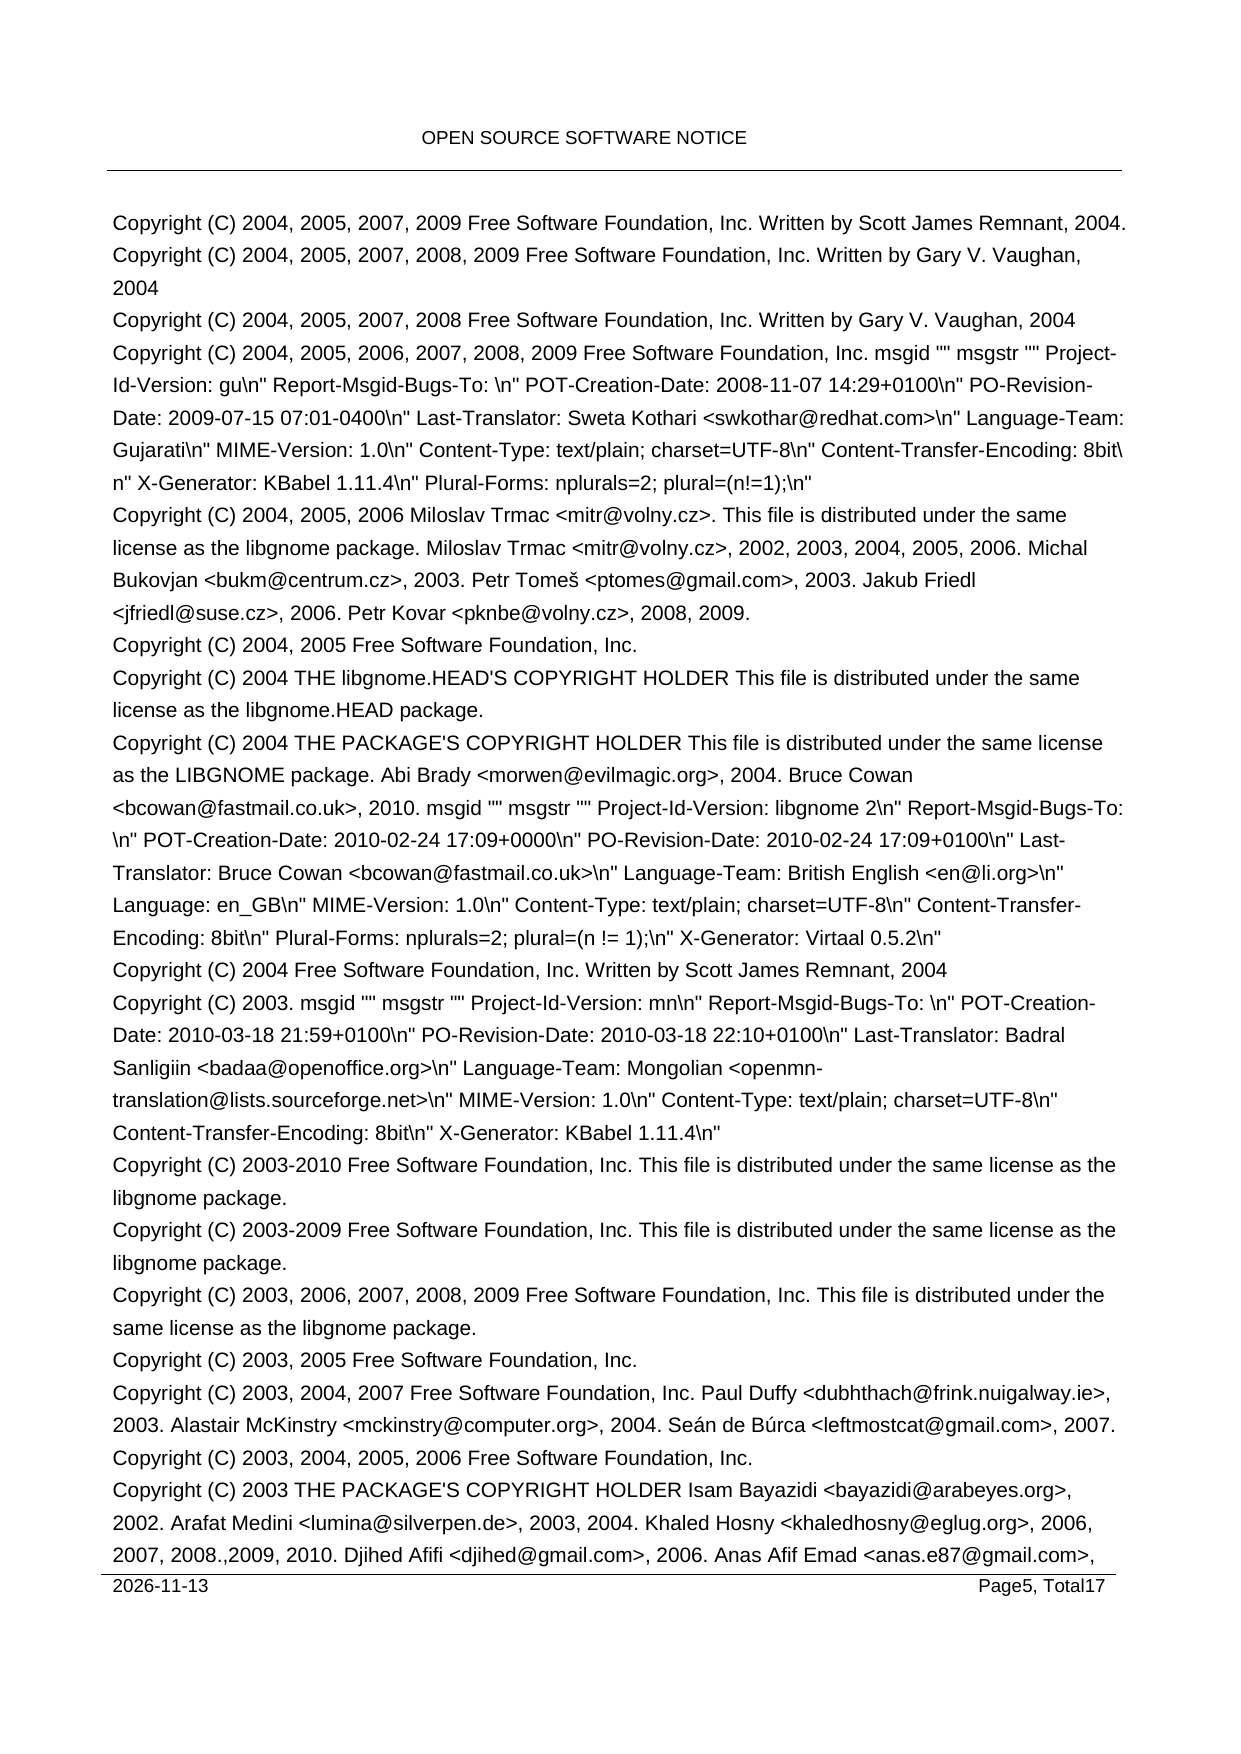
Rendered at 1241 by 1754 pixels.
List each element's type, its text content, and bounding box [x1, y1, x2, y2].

text Copyright (C) 2003-2010 Free Software Foundation, Inc. This file is distributed under the same license as the libgnome package. [112, 1149, 1128, 1214]
text Copyright (C) 2004 THE PACKAGE'S COPYRIGHT HOLDER This file is distributed under the same license as the LIBGNOME package. Abi Brady <morwen@evilmagic.org>, 2004. Bruce Cowan <bcowan@fastmail.co.uk>, 2010. msgid "" msgstr "" Project-Id-Version: libgnome 2\n" Report-Msgid-Bugs-To: \n" POT-Creation-Date: 2010-02-24 17:09+0000\n" PO-Revision-Date: 2010-02-24 17:09+0100\n" Last-Translator: Bruce Cowan <bcowan@fastmail.co.uk>\n" Language-Team: British English <en@li.org>\n" Language: en_GB\n" MIME-Version: 1.0\n" Content-Type: text/plain; charset=UTF-8\n" Content-Transfer-Encoding: 8bit\n" Plural-Forms: nplurals=2; plural=(n != 1);\n" X-Generator: Virtaal 0.5.2\n" [112, 726, 1128, 954]
text Copyright (C) 2004, 2005, 2006, 2007, 2008, 2009 Free Software Foundation, Inc. msgid "" msgstr "" Project-Id-Version: gu\n" Report-Msgid-Bugs-To: \n" POT-Creation-Date: 2008-11-07 14:29+0100\n" PO-Revision-Date: 2009-07-15 07:01-0400\n" Last-Translator: Sweta Kothari <swkothar@redhat.com>\n" Language-Team: Gujarati\n" MIME-Version: 1.0\n" Content-Type: text/plain; charset=UTF-8\n" Content-Transfer-Encoding: 8bit\n" X-Generator: KBabel 1.11.4\n" Plural-Forms: nplurals=2; plural=(n!=1);\n" [112, 336, 1128, 499]
text Copyright (C) 2004, 2005 Free Software Foundation, Inc. [112, 629, 1128, 661]
text Copyright (C) 2003, 2004, 2005, 2006 Free Software Foundation, Inc. [112, 1441, 1128, 1474]
text Copyright (C) 2004, 2005, 2006 Miloslav Trmac <mitr@volny.cz>. This file is distributed under the same license as the libgnome package. Miloslav Trmac <mitr@volny.cz>, 2002, 2003, 2004, 2005, 2006. Michal Bukovjan <bukm@centrum.cz>, 2003. Petr Tomeš <ptomes@gmail.com>, 2003. Jakub Friedl <jfriedl@suse.cz>, 2006. Petr Kovar <pknbe@volny.cz>, 2008, 2009. [112, 499, 1128, 629]
text Copyright (C) 2003, 2005 Free Software Foundation, Inc. [112, 1344, 1128, 1376]
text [112, 1474, 1128, 1571]
text Copyright (C) 2003. msgid "" msgstr "" Project-Id-Version: mn\n" Report-Msgid-Bugs-To: \n" POT-Creation-Date: 2010-03-18 21:59+0100\n" PO-Revision-Date: 2010-03-18 22:10+0100\n" Last-Translator: Badral Sanligiin <badaa@openoffice.org>\n" Language-Team: Mongolian <openmn-translation@lists.sourceforge.net>\n" MIME-Version: 1.0\n" Content-Type: text/plain; charset=UTF-8\n" Content-Transfer-Encoding: 8bit\n" X-Generator: KBabel 1.11.4\n" [112, 986, 1128, 1149]
text Copyright (C) 2004 THE libgnome.HEAD'S COPYRIGHT HOLDER This file is distributed under the same license as the libgnome.HEAD package. [112, 661, 1128, 726]
text Copyright (C) 2004, 2005, 2007, 2008 Free Software Foundation, Inc. Written by Gary V. Vaughan, 2004 [112, 304, 1128, 336]
text Copyright (C) 2004, 2005, 2007, 2008, 2009 Free Software Foundation, Inc. Written by Gary V. Vaughan, 2004 [112, 239, 1128, 304]
text Copyright (C) 2003, 2006, 2007, 2008, 2009 Free Software Foundation, Inc. This file is distributed under the same license as the libgnome package. [112, 1279, 1128, 1344]
text Copyright (C) 2003, 2004, 2007 Free Software Foundation, Inc. Paul Duffy <dubhthach@frink.nuigalway.ie>, 2003. Alastair McKinstry <mckinstry@computer.org>, 2004. Seán de Búrca <leftmostcat@gmail.com>, 2007. [112, 1376, 1128, 1441]
text Copyright (C) 2004, 2005, 2007, 2009 Free Software Foundation, Inc. Written by Scott James Remnant, 2004. [112, 206, 1128, 239]
text Copyright (C) 2003-2009 Free Software Foundation, Inc. This file is distributed under the same license as the libgnome package. [112, 1214, 1128, 1279]
text Copyright (C) 2004 Free Software Foundation, Inc. Written by Scott James Remnant, 2004 [112, 954, 1128, 986]
